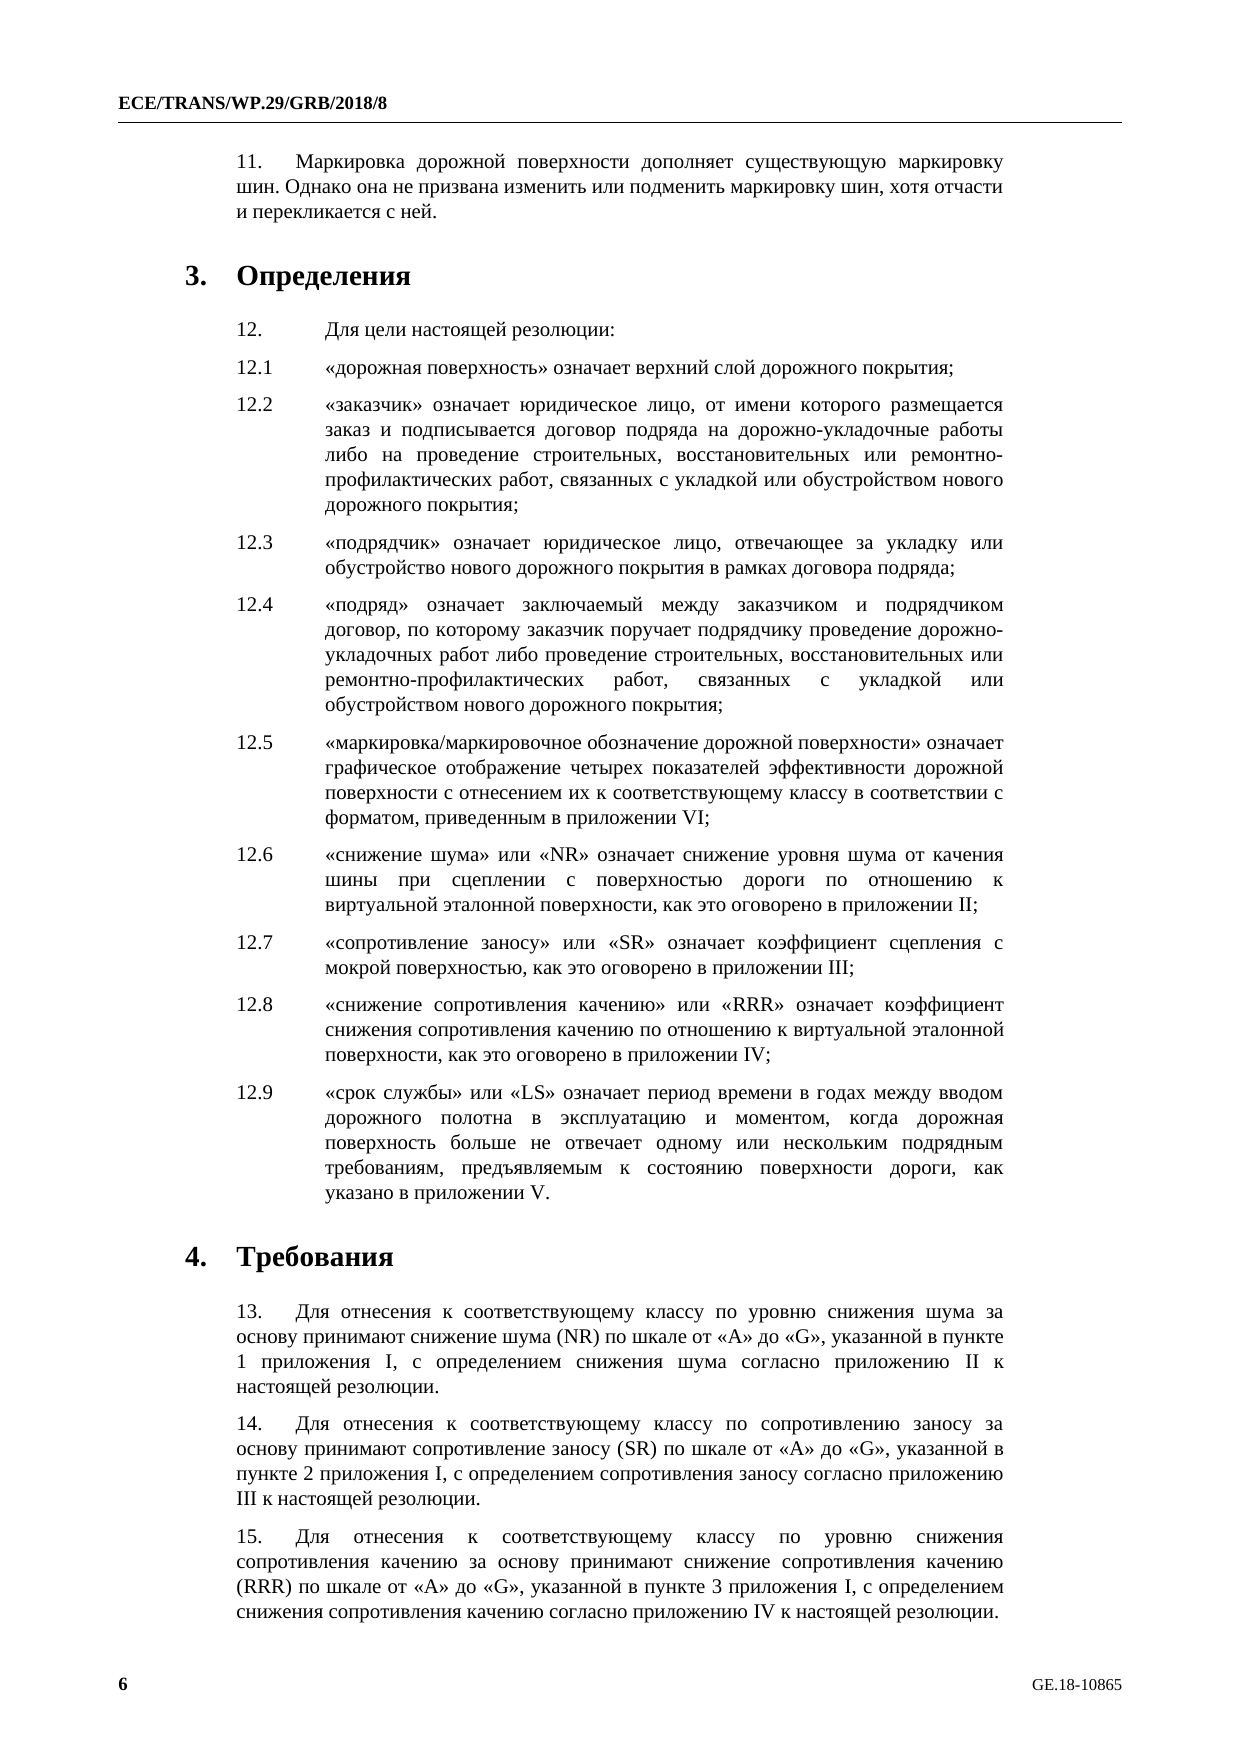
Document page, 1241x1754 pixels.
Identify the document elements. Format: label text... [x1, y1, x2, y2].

text 12.1 «дорожная поверхность» означает верхний слой дорожного покрытия; [236, 354, 1004, 379]
text 4. Требования [118, 1241, 1004, 1273]
text 12.4 «подряд» означает заключаемый между заказчиком и подрядчиком договор, по которому заказчик поручает подрядчику проведение дорожно-укладочных работ либо проведение строительных, восстановительных или ремонтно-профилактических работ, связанных с укладкой или обустройством нового дорожного покрытия; [236, 591, 1004, 716]
text 13. Для отнесения к соответствующему классу по уровню снижения шума за основу принимают снижение шума (NR) по шкале от «А» до «G», указанной в пункте 1 приложения I, с определением снижения шума согласно приложению II к настоящей резолюции. [236, 1298, 1004, 1398]
text 12.7 «сопротивление заносу» или «SR» означает коэффициент сцепления с мокрой поверхностью, как это оговорено в приложении III; [236, 929, 1004, 979]
text 12.9 «срок службы» или «LS» означает период времени в годах между вводом дорожного полотна в эксплуатацию и моментом, когда дорожная поверхность больше не отвечает одному или нескольким подрядным требованиям, предъявляемым к состоянию поверхности дороги, как указано в приложении V. [236, 1079, 1004, 1204]
text 12.6 «снижение шума» или «NR» означает снижение уровня шума от качения шины при сцеплении с поверхностью дороги по отношению к виртуальной эталонной поверхности, как это оговорено в приложении II; [236, 841, 1004, 916]
text 12.3 «подрядчик» означает юридическое лицо, отвечающее за укладку или обустройство нового дорожного покрытия в рамках договора подряда; [236, 529, 1004, 579]
text 12.2 «заказчик» означает юридическое лицо, от имени которого размещается заказ и подписывается договор подряда на дорожно-укладочные работы либо на проведение строительных, восстановительных или ремонтно-профилактических работ, связанных с укладкой или обустройством нового дорожного покрытия; [236, 391, 1004, 516]
text 12. Для цели настоящей резолюции: [236, 316, 1004, 341]
text 12.5 «маркировка/маркировочное обозначение дорожной поверхности» означает графическое отображение четырех показателей эффективности дорожной поверхности с отнесением их к соответствующему классу в соответствии с форматом, приведенным в приложении VI; [236, 729, 1004, 829]
text 11. Маркировка дорожной поверхности дополняет существующую маркировку шин. Однако она не призвана изменить или подменить маркировку шин, хотя отчасти и перекликается с ней. [236, 148, 1004, 223]
text 12.8 «снижение сопротивления качению» или «RRR» означает коэффициент снижения сопротивления качению по отношению к виртуальной эталонной поверхности, как это оговорено в приложении IV; [236, 991, 1004, 1066]
text 14. Для отнесения к соответствующему классу по сопротивлению заносу за основу принимают сопротивление заносу (SR) по шкале от «А» до «G», указанной в пункте 2 приложения I, с определением сопротивления заносу согласно приложению III к настоящей резолюции. [236, 1410, 1004, 1510]
text 3. Определения [118, 260, 1004, 291]
text 15. Для отнесения к соответствующему классу по уровню снижения сопротивления качению за основу принимают снижение сопротивления качению (RRR) по шкале от «А» до «G», указанной в пункте 3 приложения I, с определением снижения сопротивления качению согласно приложению IV к настоящей резолюции. [236, 1523, 1004, 1623]
